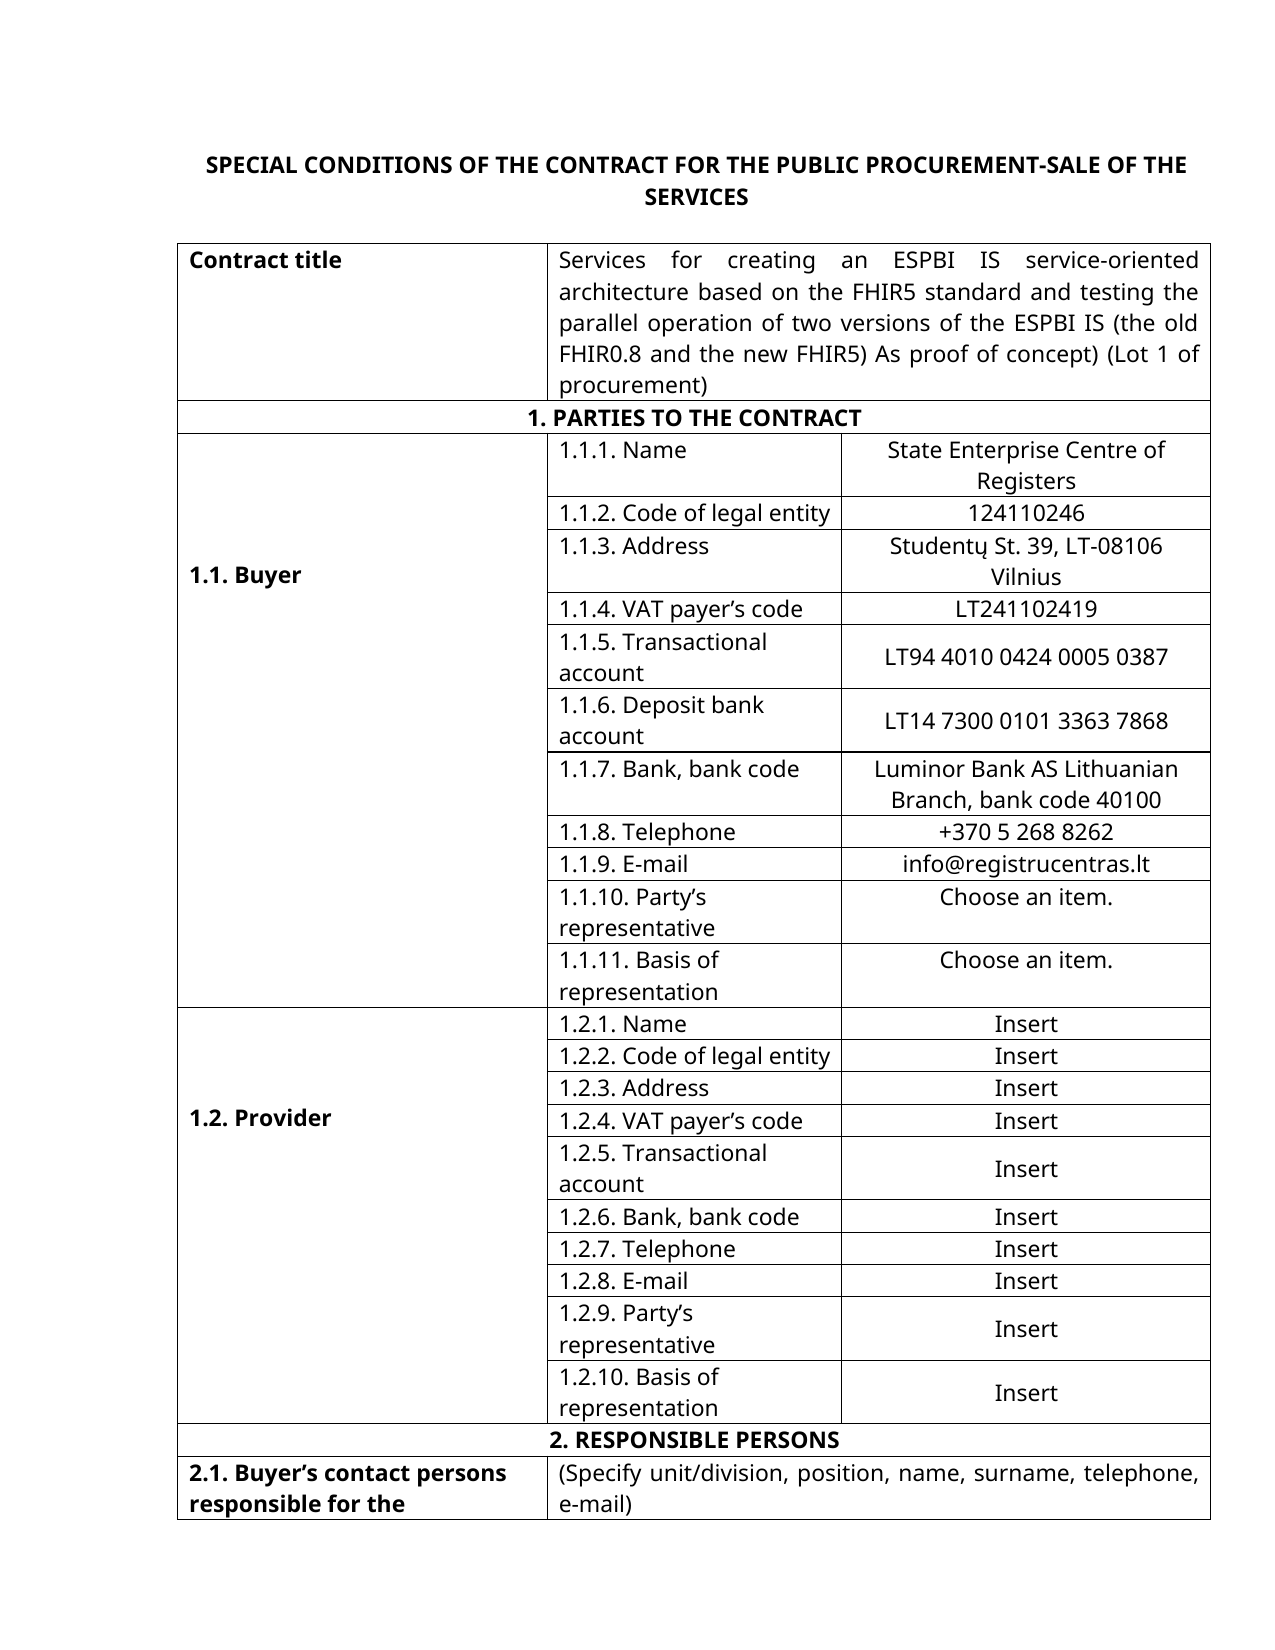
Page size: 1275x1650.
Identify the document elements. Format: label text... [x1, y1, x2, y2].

table_cell Insert [842, 1265, 1210, 1296]
table_cell 1.2.5. Transactional account [548, 1137, 841, 1199]
table_cell Insert [842, 1200, 1210, 1232]
table_cell 1.2.2. Code of legal entity [548, 1040, 841, 1071]
table_cell Insert [842, 1040, 1210, 1071]
table_cell 1.2.6. Bank, bank code [548, 1200, 841, 1232]
table_cell 1.2.4. VAT payer’s code [548, 1105, 841, 1136]
table_cell 1.2.3. Address [548, 1072, 841, 1103]
table_cell 1.1.9. E-mail [548, 848, 841, 879]
table_cell 1.2. Provider [178, 1008, 547, 1423]
table_cell 1.1.4. VAT payer’s code [548, 593, 841, 624]
table_cell [842, 944, 1210, 1007]
table_cell State Enterprise Centre of Registers [842, 434, 1210, 496]
table_cell Insert [842, 1137, 1210, 1199]
table_header Services for creating an ESPBI IS service-oriented architecture based on the FHIR5 standard and testing the parallel operation of two versions of the ESPBI IS (the old FHIR0.8 and the new FHIR5) As proof of concept) (Lot 1 of procurement) [707, 244, 1210, 400]
table_cell 1.1.3. Address [548, 530, 841, 592]
table_cell 124110246 [842, 497, 1210, 528]
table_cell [178, 1457, 547, 1519]
table_cell 1.1.1. Name [548, 434, 841, 496]
table_cell Insert [842, 1233, 1210, 1264]
table_cell 1.1.10. Party’s representative [548, 881, 841, 943]
table_cell Luminor Bank AS Lithuanian Branch, bank code 40100 [842, 753, 1210, 815]
table_cell 1.2.1. Name [548, 1008, 841, 1039]
table_cell 1.2.9. Party’s representative [548, 1297, 841, 1360]
table_cell LT241102419 [842, 593, 1210, 624]
table_cell [842, 881, 1210, 943]
table_cell 1.2.10. Basis of representation [548, 1361, 841, 1423]
table_cell 1.1.5. Transactional account [548, 625, 841, 688]
table_cell 1. PARTIES TO THE CONTRACT [178, 401, 1210, 433]
table_cell +370 5 268 8262 [842, 816, 1210, 847]
table_cell 2. RESPONSIBLE PERSONS [178, 1424, 1210, 1456]
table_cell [548, 1457, 1210, 1519]
table_cell 1.1.11. Basis of representation [548, 944, 841, 1007]
table_header Services for creating an ESPBI IS service-oriented architecture based on the FHIR5 standard and testing the parallel operation of two versions of the ESPBI IS (the old FHIR0.8 and the new FHIR5) As proof of concept) (Lot 1 of procurement) [548, 244, 700, 400]
table_cell 1.2.7. Telephone [548, 1233, 841, 1264]
table_cell 1.1.7. Bank, bank code [548, 753, 841, 815]
table_cell Insert [842, 1105, 1210, 1136]
table_cell 1.1.8. Telephone [548, 816, 841, 847]
table_cell Insert [842, 1361, 1210, 1423]
table_cell LT14 7300 0101 3363 7868 [842, 689, 1210, 751]
table_cell LT94 4010 0424 0005 0387 [842, 625, 1210, 688]
table_cell 1.1.2. Code of legal entity [548, 497, 841, 528]
table_cell 1.1.6. Deposit bank account [548, 689, 841, 751]
table_cell Studentų St. 39, LT-08106 Vilnius [842, 530, 1210, 592]
table_cell info@registrucentras.lt [842, 848, 1210, 879]
table_cell 1.1. Buyer [178, 434, 547, 1007]
table_cell Insert [842, 1072, 1210, 1103]
table_cell Insert [842, 1297, 1210, 1360]
text SPECIAL CONDITIONS OF THE CONTRACT FOR THE PUBLIC PROCUREMENT-SALE OF THE SERVICES [177, 149, 1216, 212]
table_cell 1.2.8. E-mail [548, 1265, 841, 1296]
table_cell Insert [842, 1008, 1210, 1039]
table_header Contract title [178, 244, 547, 400]
